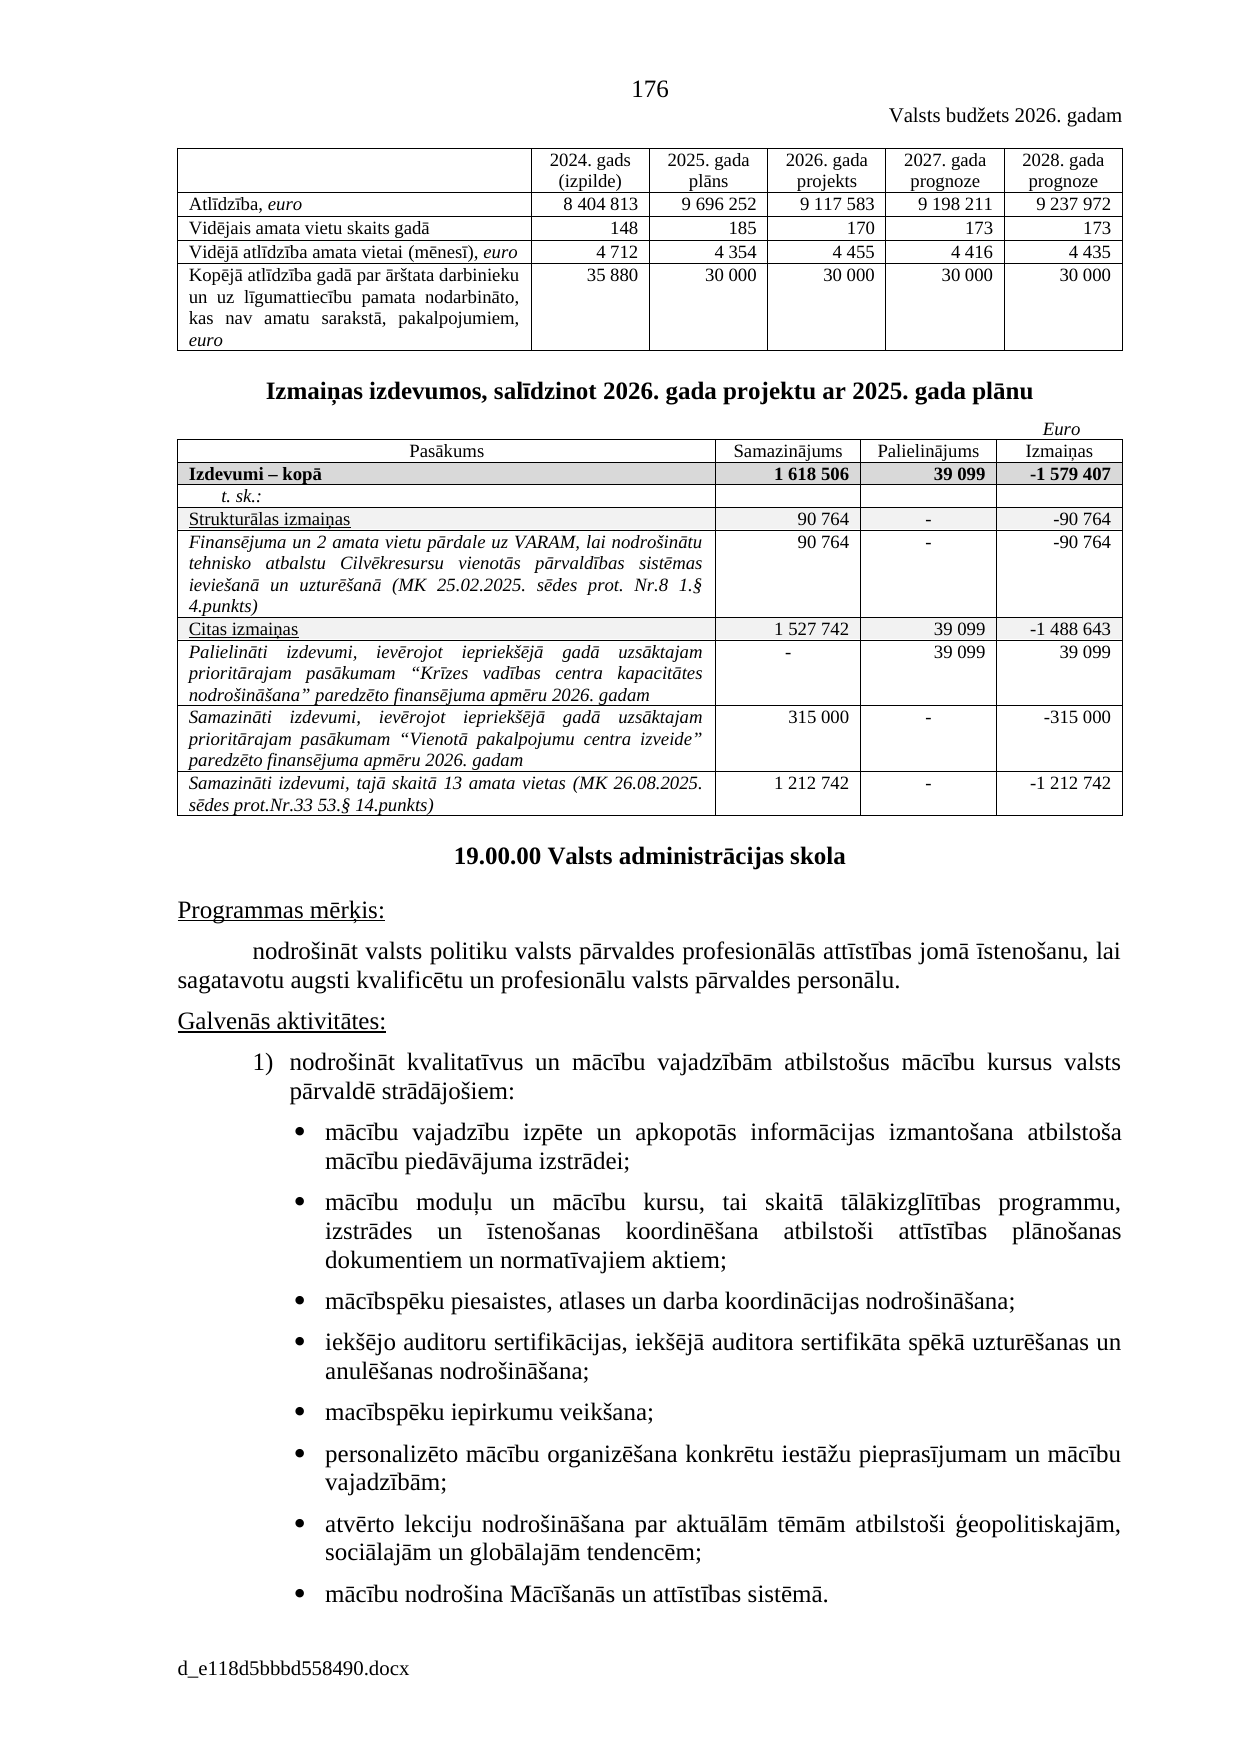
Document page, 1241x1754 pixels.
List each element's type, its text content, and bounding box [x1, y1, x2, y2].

table_cell 39 099 [861, 641, 996, 705]
text Galvenās aktivitātes: [177, 1006, 1122, 1035]
table_cell Palielināti izdevumi, ievērojot iepriekšējā gadā uzsāktajam prioritārajam pasākumam “Krīzes vadības centra kapacitātes nodrošināšana” paredzēto finansējuma apmēru 2026. gadam [178, 641, 715, 705]
table_header 2026. gada projekts [768, 149, 885, 192]
table_cell Atlīdzība, euro [178, 193, 531, 216]
table_cell Citas izmaiņas [178, 618, 715, 639]
table_cell 4 354 [650, 241, 767, 263]
table_cell 1 618 506 [716, 463, 860, 484]
table_cell [716, 485, 860, 507]
text Programmas mērķis: [177, 895, 1122, 924]
table_cell 30 000 [1005, 264, 1122, 350]
table_cell 9 117 583 [768, 193, 885, 216]
table_cell 90 764 [716, 508, 860, 529]
table_cell - [861, 508, 996, 529]
table_cell 170 [768, 217, 885, 240]
list mācību moduļu un mācību kursu, tai skaitā tālākizglītības programmu, izstrādes un īstenošanas koordinēšana atbilstoši attīstības plānošanas dokumentiem un normatīvajiem aktiem; [295, 1187, 1122, 1274]
table_header Palielinājums [861, 440, 996, 462]
table_cell 4 416 [886, 241, 1004, 263]
table_cell 4 455 [768, 241, 885, 263]
list atvērto lekciju nodrošināšana par aktuālām tēmām atbilstoši ģeopolitiskajām, sociālajām un globālajām tendencēm; [295, 1509, 1122, 1566]
list macībspēku iepirkumu veikšana; [295, 1397, 1122, 1426]
table_cell 4 435 [1005, 241, 1122, 263]
table_cell [861, 485, 996, 507]
table_cell - [861, 772, 996, 815]
list iekšējo auditoru sertifikācijas, iekšējā auditora sertifikāta spēkā uzturēšanas un anulēšanas nodrošināšana; [295, 1327, 1122, 1385]
table_cell Izdevumi – kopā [178, 463, 715, 484]
table_cell 9 696 252 [650, 193, 767, 216]
table_cell -90 764 [997, 531, 1122, 617]
table_cell -90 764 [997, 508, 1122, 529]
table_cell 35 880 [532, 264, 649, 350]
table_cell -1 579 407 [997, 463, 1122, 484]
table_cell 185 [650, 217, 767, 240]
table_header 2024. gads (izpilde) [532, 149, 649, 192]
table_cell t. sk.: [178, 485, 715, 507]
table_cell Kopējā atlīdzība gadā par ārštata darbinieku un uz līgumattiecību pamata nodarbināto, kas nav amatu sarakstā, pakalpojumiem, euro [178, 264, 531, 350]
table_cell 8 404 813 [532, 193, 649, 216]
table_cell 90 764 [716, 531, 860, 617]
table_cell 30 000 [650, 264, 767, 350]
text Izmaiņas izdevumos, salīdzinot 2026. gada projektu ar 2025. gada plānu [177, 376, 1122, 405]
text 19.00.00 Valsts administrācijas skola [177, 841, 1122, 870]
table_cell 9 237 972 [1005, 193, 1122, 216]
table_cell 30 000 [768, 264, 885, 350]
table_cell 4 712 [532, 241, 649, 263]
table_header Izmaiņas [997, 440, 1122, 462]
table_cell 30 000 [886, 264, 1004, 350]
table_header Pasākums [178, 440, 715, 462]
table_cell 1 527 742 [716, 618, 860, 639]
table_cell -1 488 643 [997, 618, 1122, 639]
table_cell 39 099 [861, 618, 996, 639]
table_cell - [861, 531, 996, 617]
table_header Samazinājums [716, 440, 860, 462]
text nodrošināt valsts politiku valsts pārvaldes profesionālās attīstības jomā īstenošanu, lai sagatavotu augsti kvalificētu un profesionālu valsts pārvaldes personālu. [177, 936, 1122, 994]
table_cell - [716, 641, 860, 705]
list personalizēto mācību organizēšana konkrētu iestāžu pieprasījumam un mācību vajadzībām; [295, 1439, 1122, 1496]
table_cell 315 000 [716, 706, 860, 771]
table_cell -315 000 [997, 706, 1122, 771]
list nodrošināt kvalitatīvus un mācību vajadzībām atbilstošus mācību kursus valsts pārvaldē strādājošiem: [252, 1047, 1122, 1105]
text Euro [1002, 418, 1122, 439]
table_header [178, 149, 531, 192]
list mācību nodrošina Mācīšanās un attīstības sistēmā. [295, 1579, 1122, 1607]
table_cell - [861, 706, 996, 771]
table_cell 39 099 [997, 641, 1122, 705]
table_cell Vidējā atlīdzība amata vietai (mēnesī), euro [178, 241, 531, 263]
table_header 2028. gada prognoze [1005, 149, 1122, 192]
table_cell 1 212 742 [716, 772, 860, 815]
table_cell -1 212 742 [997, 772, 1122, 815]
table_header 2027. gada prognoze [886, 149, 1004, 192]
table_cell Vidējais amata vietu skaits gadā [178, 217, 531, 240]
table_header 2025. gada plāns [650, 149, 767, 192]
table_cell Strukturālas izmaiņas [178, 508, 715, 529]
list mācībspēku piesaistes, atlases un darba koordinācijas nodrošināšana; [295, 1286, 1122, 1315]
table_cell 173 [1005, 217, 1122, 240]
table_cell Finansējuma un 2 amata vietu pārdale uz VARAM, lai nodrošinātu tehnisko atbalstu Cilvēkresursu vienotās pārvaldības sistēmas ieviešanā un uzturēšanā (MK 25.02.2025. sēdes prot. Nr.8 1.§ 4.punkts) [178, 531, 715, 617]
table_cell 9 198 211 [886, 193, 1004, 216]
table_cell [997, 485, 1122, 507]
table_cell Samazināti izdevumi, tajā skaitā 13 amata vietas (MK 26.08.2025. sēdes prot.Nr.33 53.§ 14.punkts) [178, 772, 715, 815]
table_cell 173 [886, 217, 1004, 240]
table_cell 148 [532, 217, 649, 240]
list mācību vajadzību izpēte un apkopotās informācijas izmantošana atbilstoša mācību piedāvājuma izstrādei; [295, 1117, 1122, 1175]
table_cell 39 099 [861, 463, 996, 484]
table_cell Samazināti izdevumi, ievērojot iepriekšējā gadā uzsāktajam prioritārajam pasākumam “Vienotā pakalpojumu centra izveide” paredzēto finansējuma apmēru 2026. gadam [178, 706, 715, 771]
